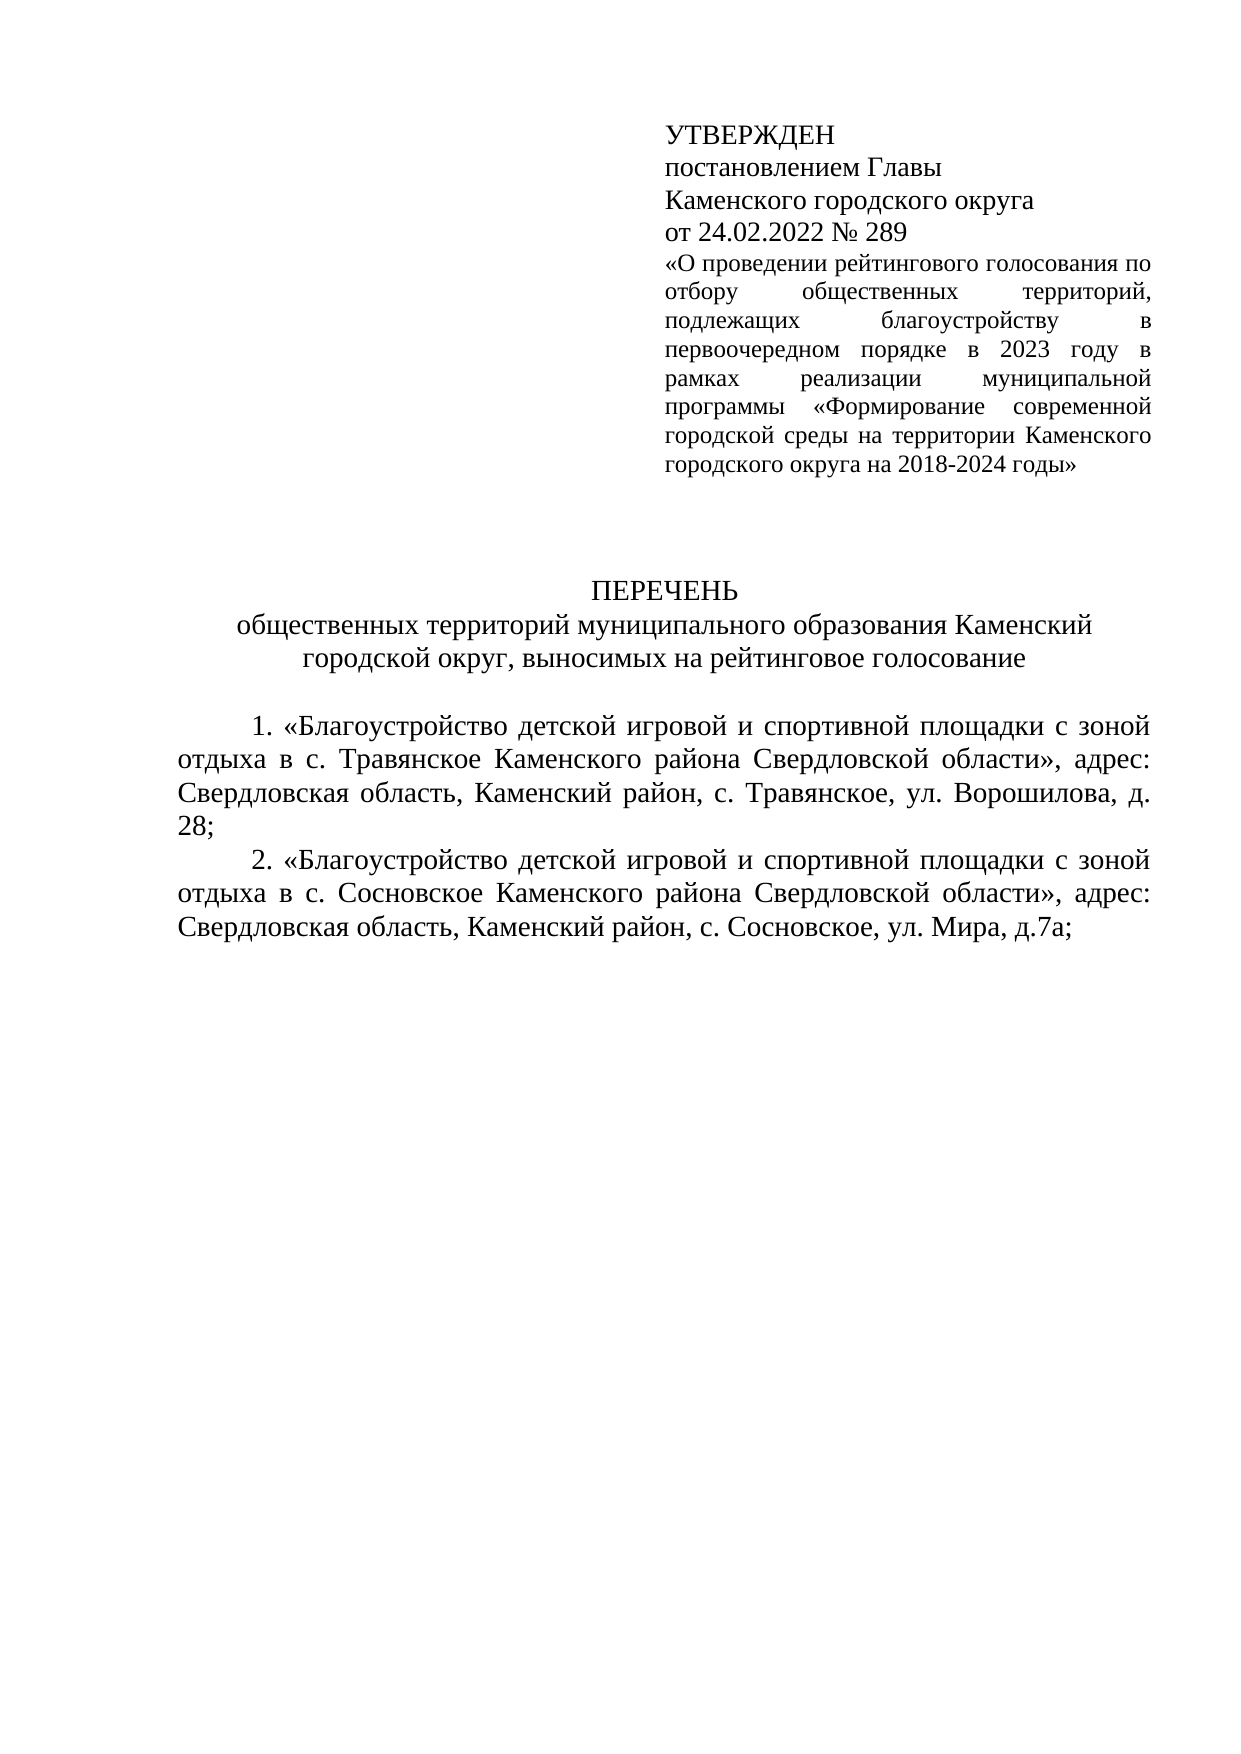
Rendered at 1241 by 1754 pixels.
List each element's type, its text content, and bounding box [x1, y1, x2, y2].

text Каменского городского округа [664, 183, 1152, 215]
text постановлением Главы [664, 151, 1152, 183]
text 2. «Благоустройство детской игровой и спортивной площадки с зоной отдыха в с. Сосновское Каменского района Свердловской области», адрес: Свердловская область, Каменский район, с. Сосновское, ул. Мира, д.7а; [177, 842, 1152, 942]
text «О проведении рейтингового голосования по отбору общественных территорий, подлежащих благоустройству в первоочередном порядке в 2023 году в рамках реализации муниципальной программы «Формирование современной городской среды на территории Каменского городского округа на 2018-2024 годы» [664, 248, 1152, 478]
text УТВЕРЖДЕН [664, 118, 1152, 151]
text от 24.02.2022 № 289 [664, 215, 1152, 248]
text ПЕРЕЧЕНЬ [177, 573, 1152, 607]
text общественных территорий муниципального образования Каменский городской округ, выносимых на рейтинговое голосование [177, 607, 1152, 674]
text 1. «Благоустройство детской игровой и спортивной площадки с зоной отдыха в с. Травянское Каменского района Свердловской области», адрес: Свердловская область, Каменский район, с. Травянское, ул. Ворошилова, д. 28; [177, 708, 1152, 842]
